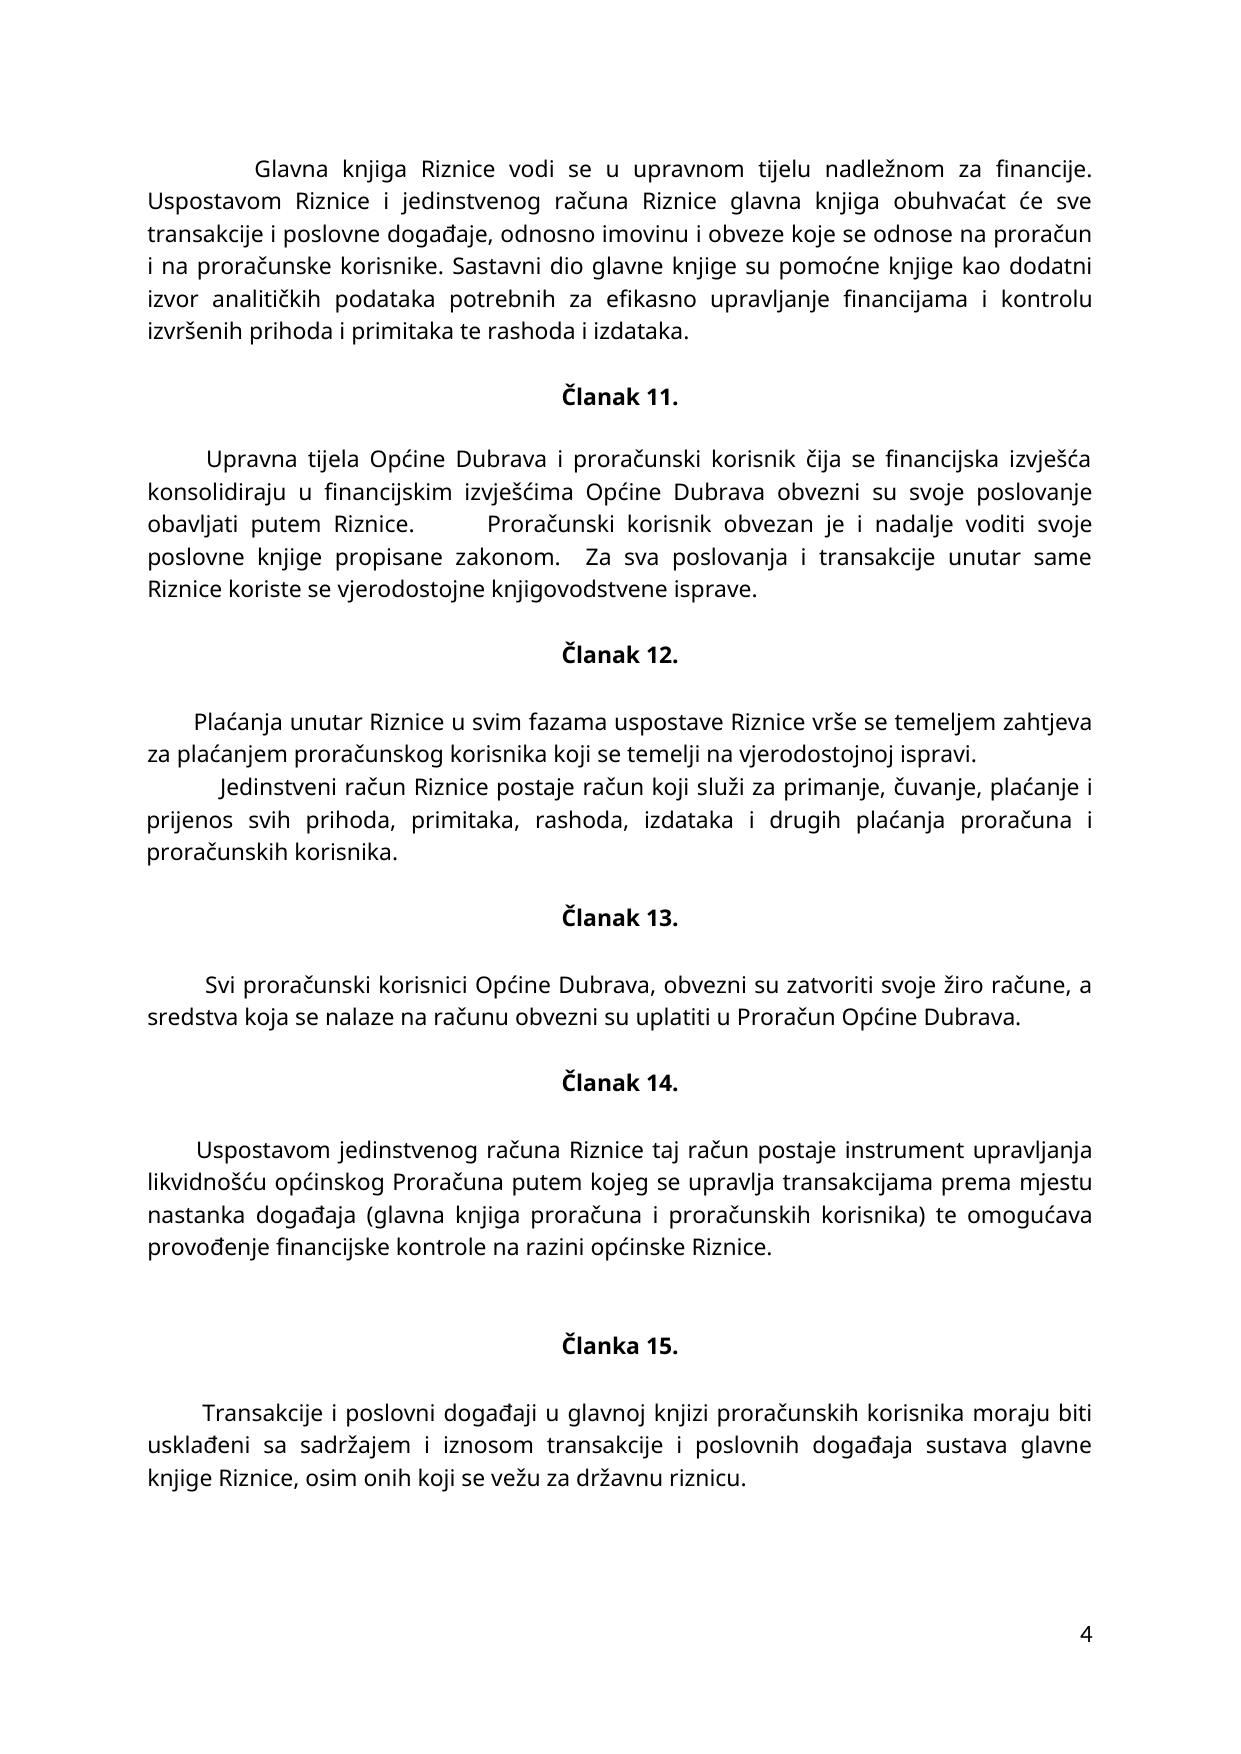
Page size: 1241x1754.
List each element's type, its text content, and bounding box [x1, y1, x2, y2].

text Članak 12. [147, 639, 1092, 670]
text Članka 15. [147, 1330, 1092, 1361]
text Glavna knjiga Riznice vodi se u upravnom tijelu nadležnom za financije. Uspostavom Riznice i jedinstvenog računa Riznice glavna knjiga obuhvaćat će sve transakcije i poslovne događaje, odnosno imovinu i obveze koje se odnose na proračun i na proračunske korisnike. Sastavni dio glavne knjige su pomoćne knjige kao dodatni izvor analitičkih podataka potrebnih za efikasno upravljanje financijama i kontrolu izvršenih prihoda i primitaka te rashoda i izdataka. [146, 152, 1093, 346]
text Transakcije i poslovni događaji u glavnoj knjizi proračunskih korisnika moraju biti usklađeni sa sadržajem i iznosom transakcije i poslovnih događaja sustava glavne knjige Riznice, osim onih koji se vežu za državnu riznicu. [146, 1397, 1093, 1493]
text Članak 11. [147, 381, 1092, 412]
text Jedinstveni račun Riznice postaje račun koji služi za primanje, čuvanje, plaćanje i prijenos svih prihoda, primitaka, rashoda, izdataka i drugih plaćanja proračuna i proračunskih korisnika. [146, 771, 1093, 867]
text Upravna tijela Općine Dubrava i proračunski korisnik čija se financijska izvješća konsolidiraju u financijskim izvješćima Općine Dubrava obvezni su svoje poslovanje obavljati putem Riznice. Proračunski korisnik obvezan je i nadalje voditi svoje poslovne knjige propisane zakonom. Za sva poslovanja i transakcije unutar same Riznice koriste se vjerodostojne knjigovodstvene isprave. [146, 443, 1093, 604]
text Svi proračunski korisnici Općine Dubrava, obvezni su zatvoriti svoje žiro račune, a sredstva koja se nalaze na računu obvezni su uplatiti u Proračun Općine Dubrava. [146, 969, 1093, 1032]
text Plaćanja unutar Riznice u svim fazama uspostave Riznice vrše se temeljem zahtjeva za plaćanjem proračunskog korisnika koji se temelji na vjerodostojnoj ispravi. [146, 706, 1093, 769]
text Članak 13. [147, 902, 1092, 933]
text Članak 14. [147, 1067, 1092, 1098]
text Uspostavom jedinstvenog računa Riznice taj račun postaje instrument upravljanja likvidnošću općinskog Proračuna putem kojeg se upravlja transakcijama prema mjestu nastanka događaja (glavna knjiga proračuna i proračunskih korisnika) te omogućava provođenje financijske kontrole na razini općinske Riznice. [146, 1134, 1093, 1263]
